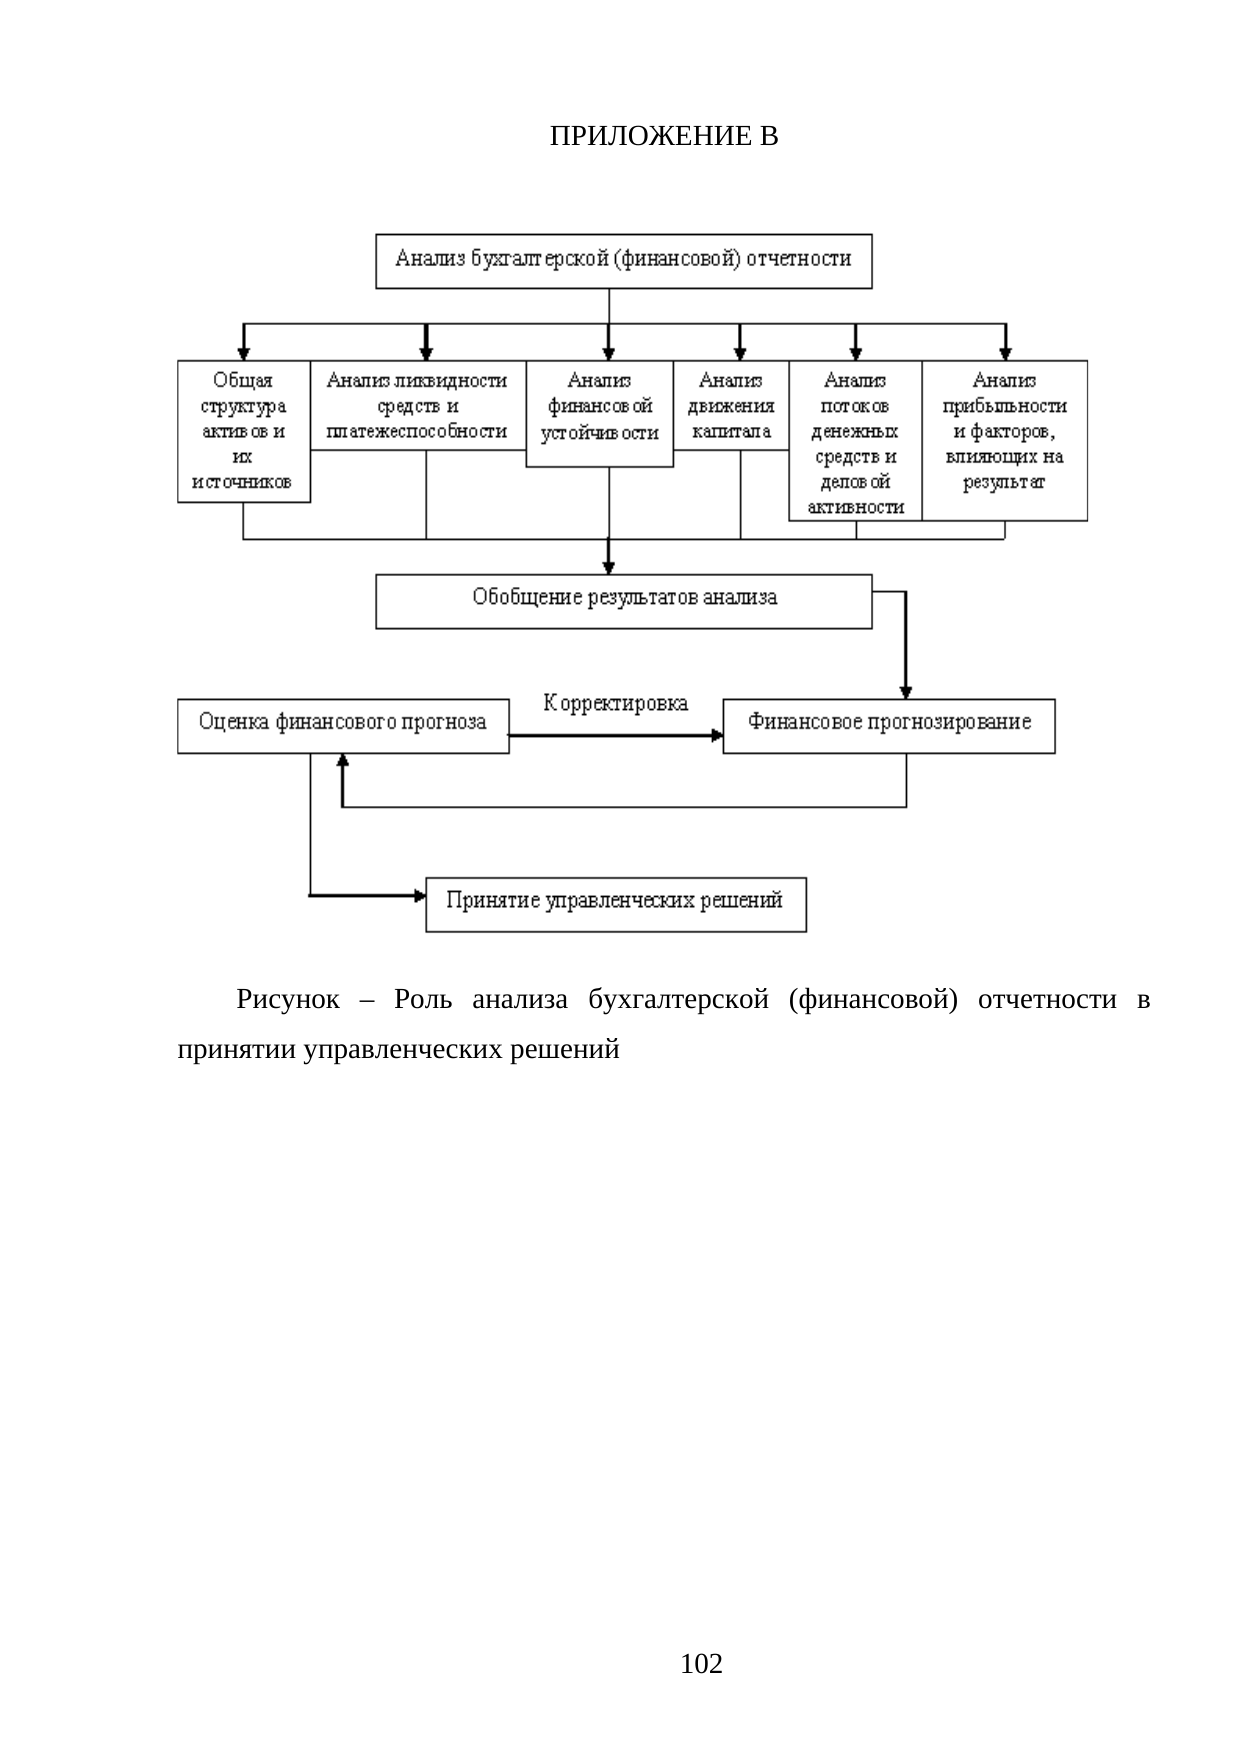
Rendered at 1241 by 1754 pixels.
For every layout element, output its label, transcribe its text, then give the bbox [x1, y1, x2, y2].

text Рисунок – Роль анализа бухгалтерской (финансовой) отчетности в принятии управленческих решений [177, 981, 1152, 1065]
picture [177, 171, 1089, 962]
text ПРИЛОЖЕНИЕ В [177, 118, 1152, 152]
